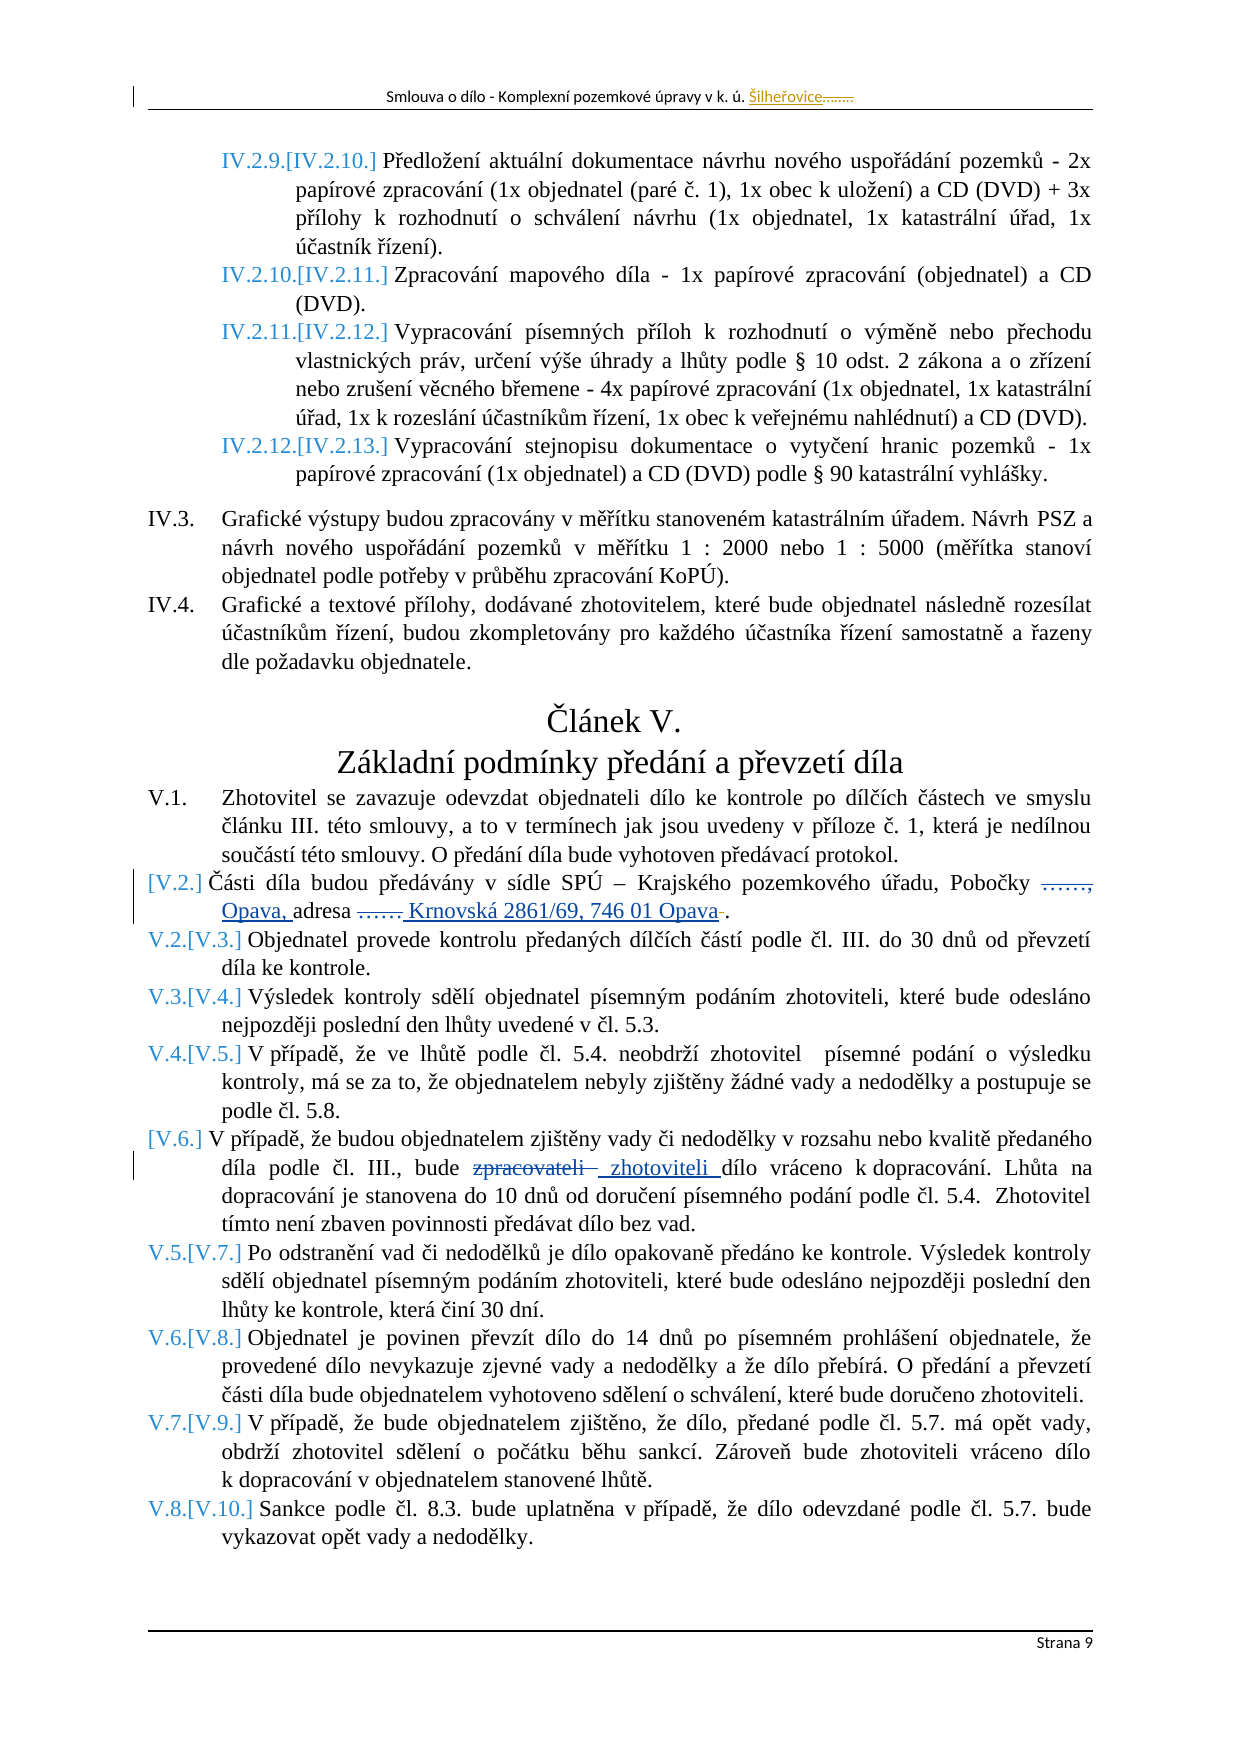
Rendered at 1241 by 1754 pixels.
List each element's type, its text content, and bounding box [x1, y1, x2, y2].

list Objednatel je povinen převzít dílo do 14 dnů po písemném prohlášení objednatele, že provedené dílo nevykazuje zjevné vady a nedodělky a že dílo přebírá. O předání a převzetí části díla bude objednatelem vyhotoveno sdělení o schválení, které bude doručeno zhotoviteli. [148, 1324, 1093, 1407]
subtitle Základní podmínky předání a převzetí díla [148, 701, 1093, 781]
list V případě, že bude objednatelem zjištěno, že dílo, předané podle čl. 5.7. má opět vady, obdrží zhotovitel sdělení o počátku běhu sankcí. Zároveň bude zhotoviteli vráceno dílo k dopracování v objednatelem stanovené lhůtě. [148, 1409, 1093, 1493]
list Grafické a textové přílohy, dodávané zhotovitelem, které bude objednatel následně rozesílat účastníkům řízení, budou zkompletovány pro každého účastníka řízení samostatně a řazeny dle požadavku objednatele. [148, 591, 1093, 674]
list Grafické výstupy budou zpracovány v měřítku stanoveném katastrálním úřadem. Návrh PSZ a návrh nového uspořádání pozemků v měřítku 1 : 2000 nebo 1 : 5000 (měřítka stanoví objednatel podle potřeby v průběhu zpracování KoPÚ). [148, 506, 1093, 589]
list Části díla budou předávány v sídle SPÚ – Krajského pozemkového úřadu, Pobočky adresa . [148, 869, 1093, 924]
text Zpracování mapového díla - 1x papírové zpracování (objednatel) a CD (DVD). [221, 261, 1093, 316]
list Sankce podle čl. 8.3. bude uplatněna v případě, že dílo odevzdané podle čl. 5.7. bude vykazovat opět vady a nedodělky. [148, 1495, 1093, 1549]
list Po odstranění vad či nedodělků je dílo opakovaně předáno ke kontrole. Výsledek kontroly sdělí objednatel písemným podáním zhotoviteli, které bude odesláno nejpozději poslední den lhůty ke kontrole, která činí 30 dní. [148, 1239, 1093, 1322]
text Vypracování stejnopisu dokumentace o vytyčení hranic pozemků - 1x papírové zpracování (1x objednatel) a CD (DVD) podle § 90 katastrální vyhlášky. [221, 432, 1093, 487]
list Objednatel provede kontrolu předaných dílčích částí podle čl. III. do 30 dnů od převzetí díla ke kontrole. [148, 926, 1093, 981]
text Předložení aktuální dokumentace návrhu nového uspořádání pozemků - 2x papírové zpracování (1x objednatel (paré č. 1), 1x obec k uložení) a CD (DVD) + 3x přílohy k rozhodnutí o schválení návrhu (1x objednatel, 1x katastrální úřad, 1x účastník řízení). [221, 148, 1093, 259]
text Vypracování písemných příloh k rozhodnutí o výměně nebo přechodu vlastnických práv, určení výše úhrady a lhůty podle § 10 odst. 2 zákona a o zřízení nebo zrušení věcného břemene - 4x papírové zpracování (1x objednatel, 1x katastrální úřad, 1x k rozeslání účastníkům řízení, 1x obec k veřejnému nahlédnutí) a CD (DVD). [221, 318, 1093, 430]
list V případě, že budou objednatelem zjištěny vady či nedodělky v rozsahu nebo kvalitě předaného díla podle čl. III., bude dílo vráceno k dopracování. Lhůta na dopracování je stanovena do 10 dnů od doručení písemného podání podle čl. 5.4. Zhotovitel tímto není zbaven povinnosti předávat dílo bez vad. [148, 1125, 1093, 1237]
list Výsledek kontroly sdělí objednatel písemným podáním zhotoviteli, které bude odesláno nejpozději poslední den lhůty uvedené v čl. 5.3. [148, 983, 1093, 1038]
list Zhotovitel se zavazuje odevzdat objednateli dílo ke kontrole po dílčích částech ve smyslu článku III. této smlouvy, a to v termínech jak jsou uvedeny v příloze č. 1, která je nedílnou součástí této smlouvy. O předání díla bude vyhotoven předávací protokol. [148, 784, 1093, 867]
list V případě, že ve lhůtě podle čl. 5.4. neobdrží zhotovitel písemné podání o výsledku kontroly, má se za to, že objednatelem nebyly zjištěny žádné vady a nedodělky a postupuje se podle čl. 5.8. [148, 1040, 1093, 1123]
